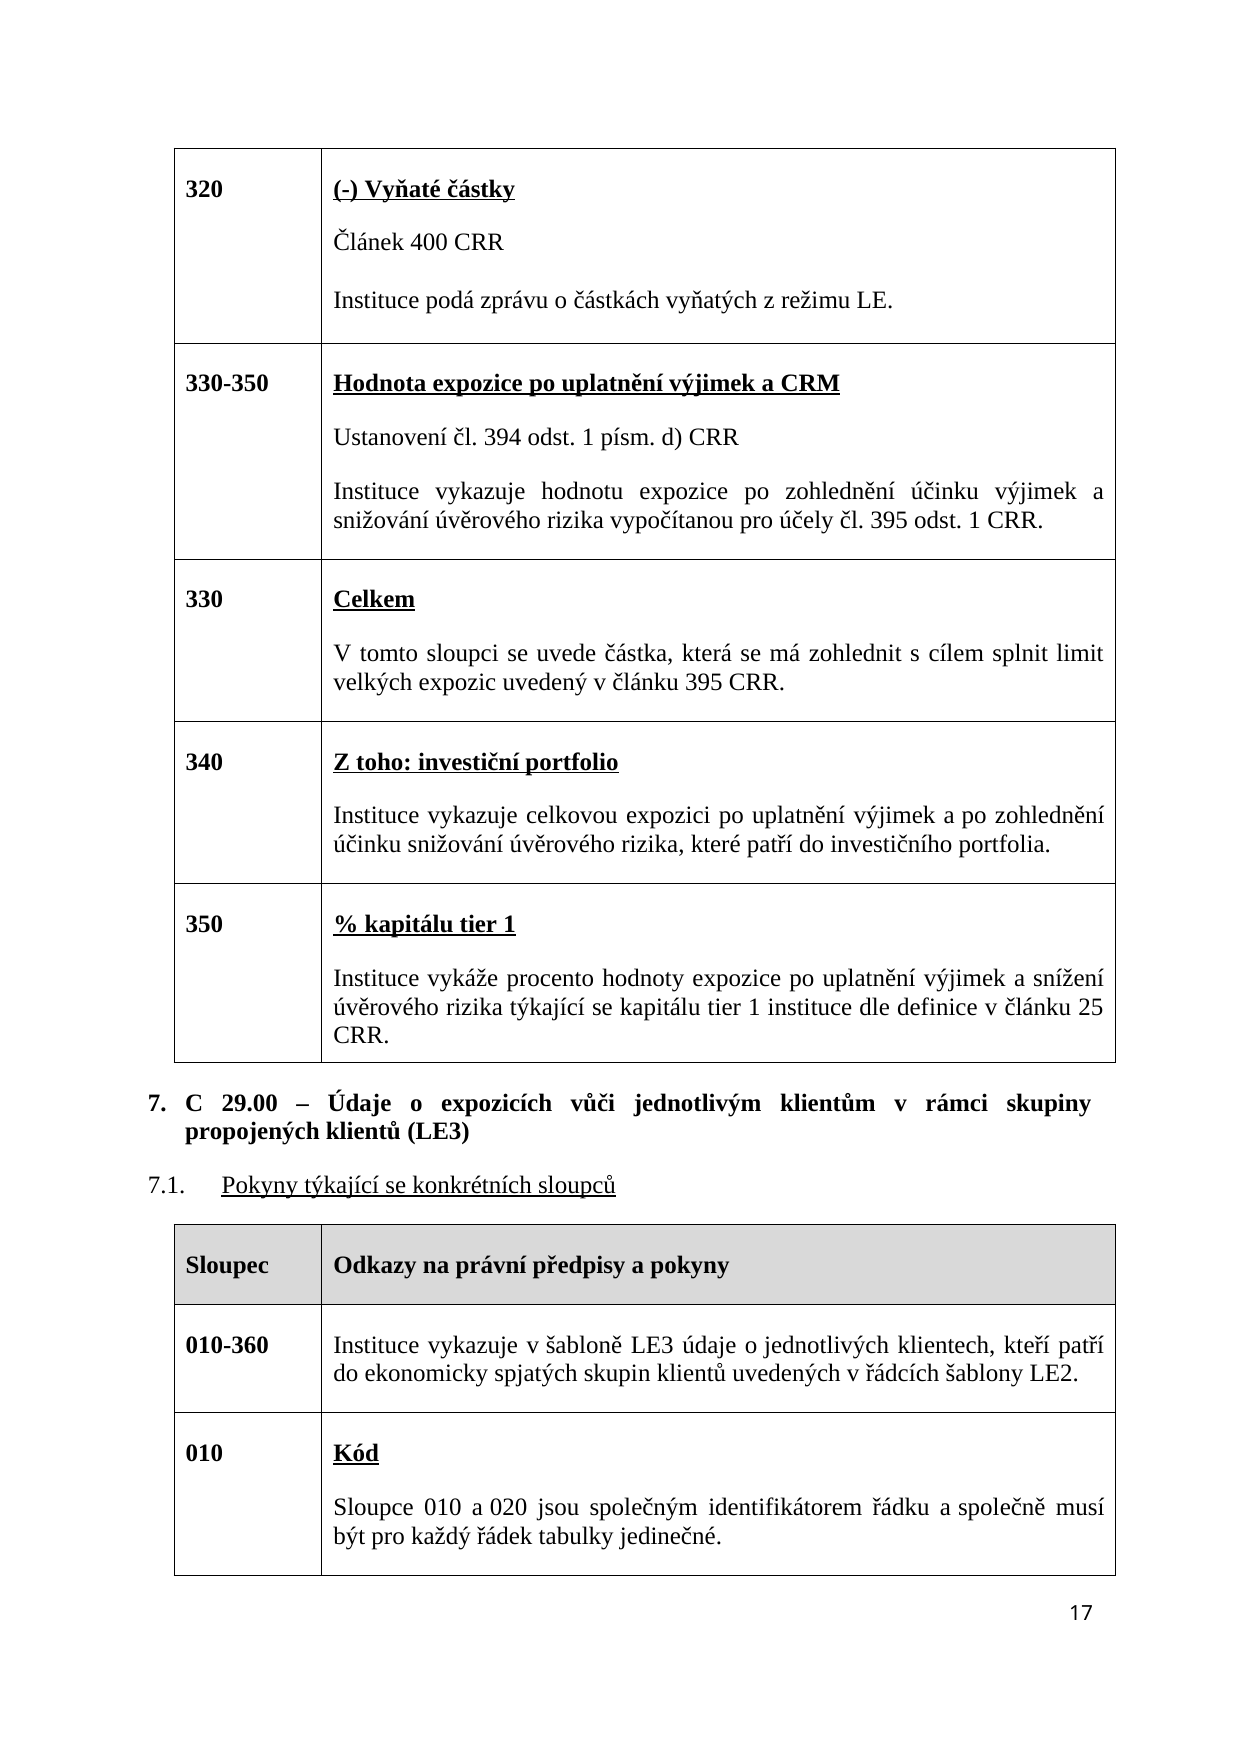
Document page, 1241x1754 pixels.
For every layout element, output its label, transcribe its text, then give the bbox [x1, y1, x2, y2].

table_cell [322, 1413, 1115, 1574]
table_cell % kapitálu tier 1 Instituce vykáže procento hodnoty expozice po uplatnění výjimek a snížení úvěrového rizika týkající se kapitálu tier 1 instituce dle definice v článku 25 CRR. [322, 884, 1115, 1062]
table_cell 340 [175, 722, 321, 883]
table_cell (-) Vyňaté částky Článek 400 CRR Instituce podá zprávu o částkách vyňatých z režimu LE. [322, 149, 1115, 342]
table_cell Instituce vykazuje v šabloně LE3 údaje o jednotlivých klientech, kteří patří do ekonomicky spjatých skupin klientů uvedených v řádcích šablony LE2. [322, 1305, 1115, 1412]
table_header Sloupec [175, 1225, 321, 1304]
table_cell Z toho: investiční portfolio Instituce vykazuje celkovou expozici po uplatnění výjimek a po zohlednění účinku snižování úvěrového rizika, které patří do investičního portfolia. [322, 722, 1115, 883]
table_header Odkazy na právní předpisy a pokyny [322, 1225, 1115, 1304]
table_cell 320 [175, 149, 321, 342]
table_cell 330-350 [175, 344, 321, 558]
table_cell 350 [175, 884, 321, 1062]
table_cell Celkem V tomto sloupci se uvede částka, která se má zohlednit s cílem splnit limit velkých expozic uvedený v článku 395 CRR. [322, 560, 1115, 721]
list C 29.00 – Údaje o expozicích vůči jednotlivým klientům v rámci skupiny propojených klientů (LE3) [148, 1088, 1093, 1145]
table_cell Hodnota expozice po uplatnění výjimek a CRM Ustanovení čl. 394 odst. 1 písm. d) CRR Instituce vykazuje hodnotu expozice po zohlednění účinku výjimek a snižování úvěrového rizika vypočítanou pro účely čl. 395 odst. 1 CRR. [322, 344, 1115, 558]
table_cell 010-360 [175, 1305, 321, 1412]
table_cell 330 [175, 560, 321, 721]
table_cell 010 [175, 1413, 321, 1574]
list Pokyny týkající se konkrétních sloupců [148, 1170, 1093, 1199]
